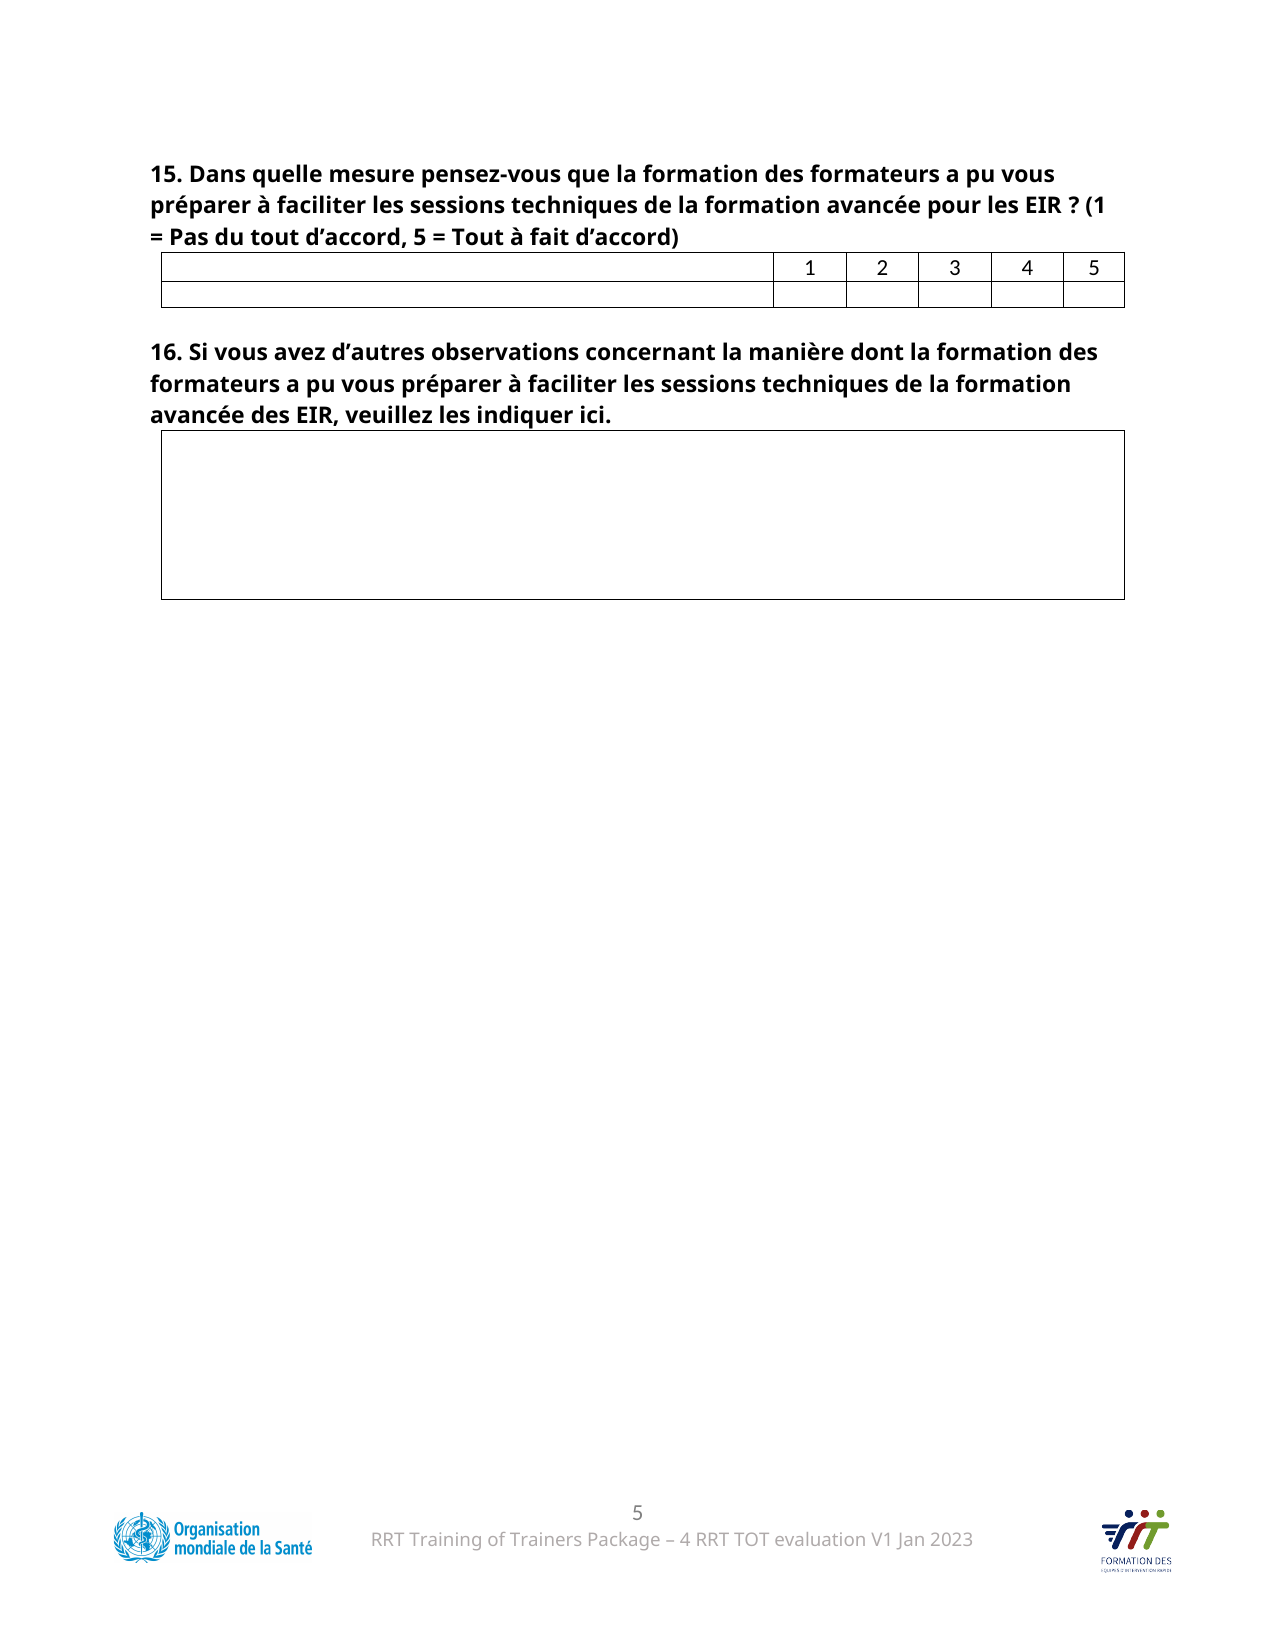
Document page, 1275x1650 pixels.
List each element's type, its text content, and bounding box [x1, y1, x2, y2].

picture [113, 1512, 312, 1563]
table_cell [1064, 282, 1124, 307]
table_cell [992, 282, 1063, 307]
text 16. Si vous avez d’autres observations concernant la manière dont la formation des formateurs a pu vous préparer à faciliter les sessions techniques de la formation avancée des EIR, veuillez les indiquer ici. [150, 336, 1125, 430]
table_cell [919, 282, 991, 307]
table_cell [847, 282, 918, 307]
table_header 1 [774, 253, 846, 281]
table_header 5 [1064, 253, 1124, 281]
table_header [162, 431, 1124, 599]
table_header [162, 253, 773, 281]
table_cell [774, 282, 846, 307]
table_header 2 [847, 253, 918, 281]
table_header 3 [919, 253, 991, 281]
text 15. Dans quelle mesure pensez-vous que la formation des formateurs a pu vous préparer à faciliter les sessions techniques de la formation avancée pour les EIR ? (1 = Pas du tout d’accord, 5 = Tout à fait d’accord) [150, 158, 1125, 252]
picture [1101, 1510, 1172, 1573]
table_header 4 [992, 253, 1063, 281]
table_cell [162, 282, 773, 307]
